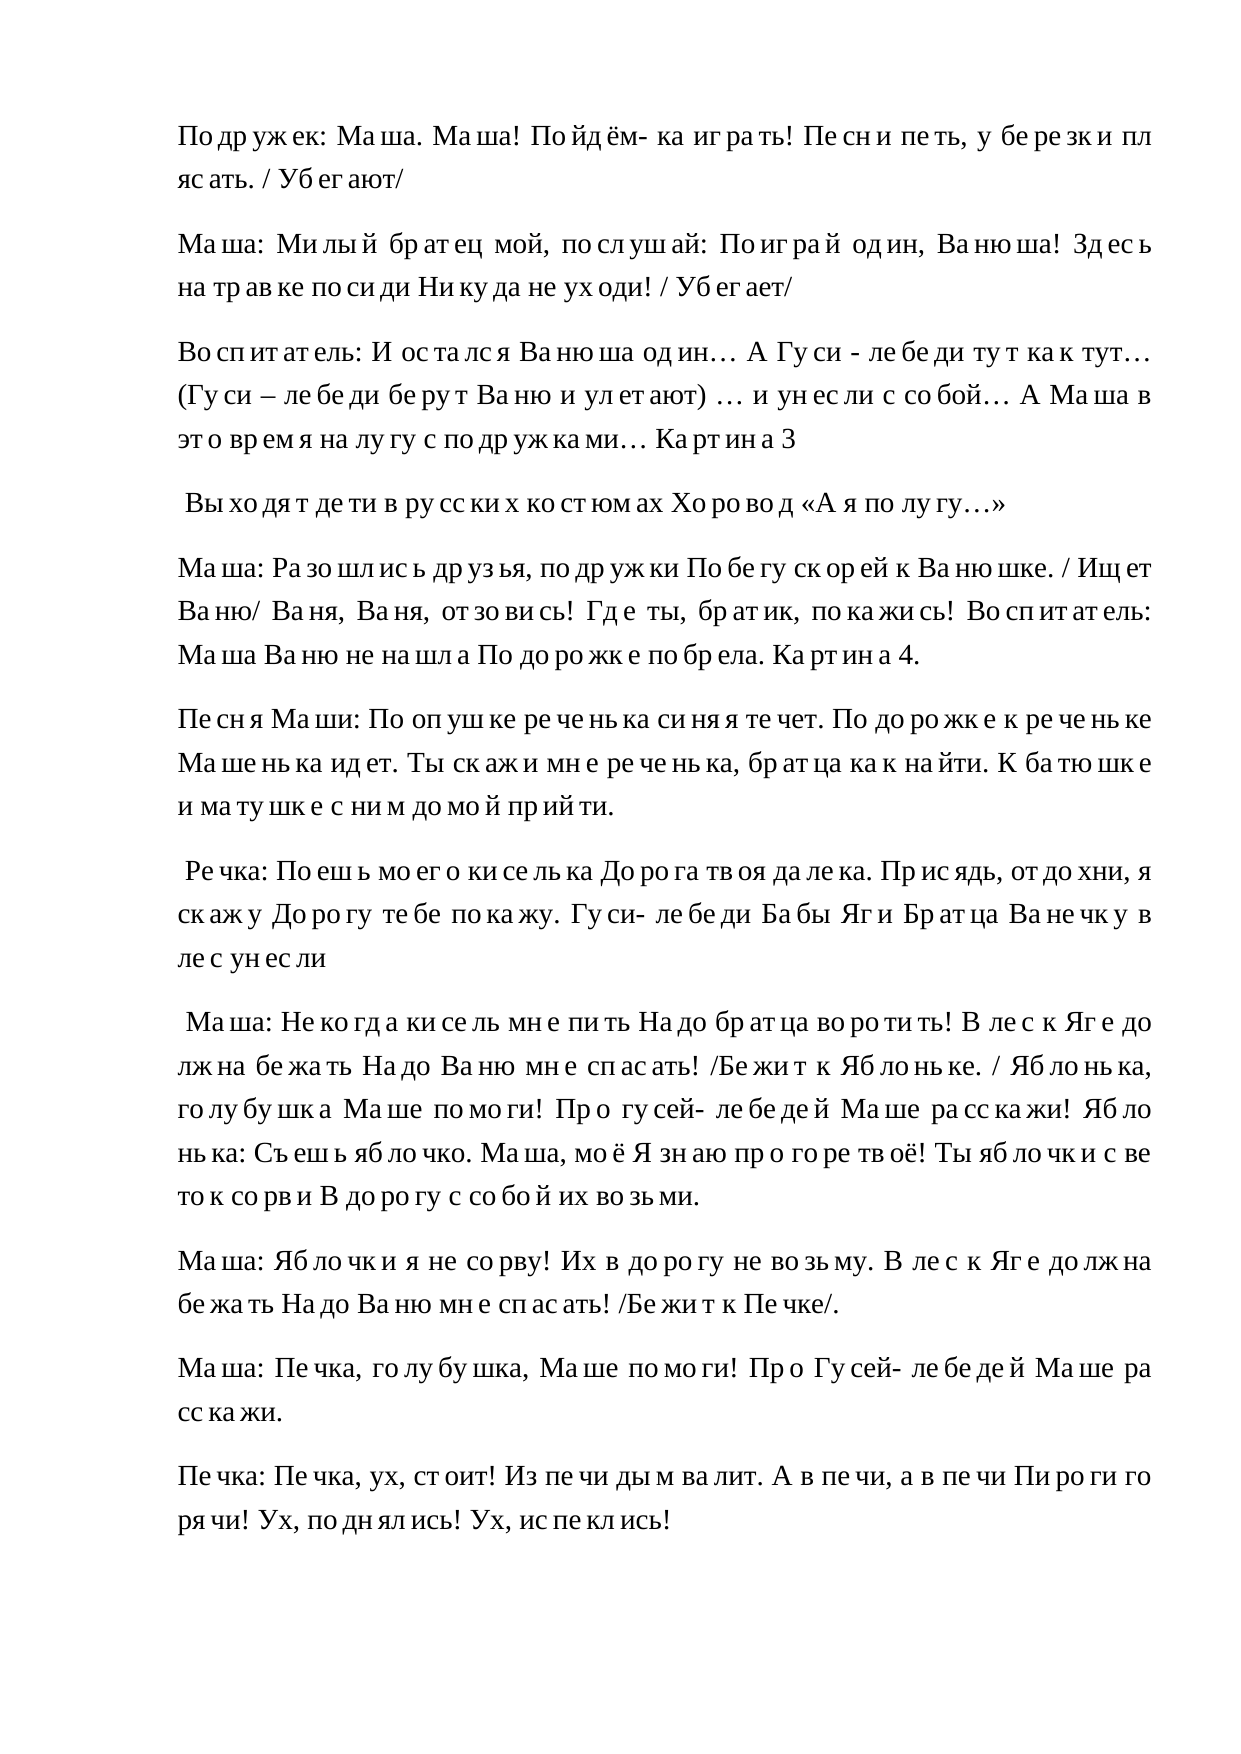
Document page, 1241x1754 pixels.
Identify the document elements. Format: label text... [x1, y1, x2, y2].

text Во сп ит ат ель: И ос та лс я Ва ню ша од ин… А Гу си - ле бе ди ту т ка к тут… (Гу си – ле бе ди бе ру т Ва ню и ул ет ают) … и ун ес ли с со бой… А Ма ша в эт о вр ем я на лу гу с по др уж ка ми… Ка рт ин а 3 [177, 334, 1152, 454]
text Ма ша: Пе чка, го лу бу шка, Ма ше по мо ги! Пр о Гу сей- ле бе де й Ма ше ра сс ка жи. [177, 1351, 1152, 1428]
text Ре чка: По еш ь мо ег о ки се ль ка До ро га тв оя да ле ка. Пр ис ядь, от до хни, я ск аж у До ро гу те бе по ка жу. Гу си- ле бе ди Ба бы Яг и Бр ат ца Ва не чк у в ле с ун ес ли [177, 853, 1152, 973]
text По др уж ек: Ма ша. Ма ша! По йд ём- ка иг ра ть! Пе сн и пе ть, у бе ре зк и пл яс ать. / Уб ег ают/ [177, 118, 1152, 195]
text Пе сн я Ма ши: По оп уш ке ре че нь ка си ня я те чет. По до ро жк е к ре че нь ке Ма ше нь ка ид ет. Ты ск аж и мн е ре че нь ка, бр ат ца ка к на йти. К ба тю шк е и ма ту шк е с ни м до мо й пр ий ти. [177, 701, 1152, 822]
text Ма ша: Ми лы й бр ат ец мой, по сл уш ай: По иг ра й од ин, Ва ню ша! Зд ес ь на тр ав ке по си ди Ни ку да не ух оди! / Уб ег ает/ [177, 226, 1152, 303]
text Ма ша: Яб ло чк и я не со рву! Их в до ро гу не во зь му. В ле с к Яг е до лж на бе жа ть На до Ва ню мн е сп ас ать! /Бе жи т к Пе чке/. [177, 1243, 1152, 1320]
text Ма ша: Ра зо шл ис ь др уз ья, по др уж ки По бе гу ск ор ей к Ва ню шке. / Ищ ет Ва ню/ Ва ня, Ва ня, от зо ви сь! Гд е ты, бр ат ик, по ка жи сь! Во сп ит ат ель: Ма ша Ва ню не на шл а По до ро жк е по бр ела. Ка рт ин а 4. [177, 550, 1152, 670]
text Ма ша: Не ко гд а ки се ль мн е пи ть На до бр ат ца во ро ти ть! В ле с к Яг е до лж на бе жа ть На до Ва ню мн е сп ас ать! /Бе жи т к Яб ло нь ке. / Яб ло нь ка, го лу бу шк а Ма ше по мо ги! Пр о гу сей- ле бе де й Ма ше ра сс ка жи! Яб ло нь ка: Съ еш ь яб ло чко. Ма ша, мо ё Я зн аю пр о го ре тв оё! Ты яб ло чк и с ве то к со рв и В до ро гу с со бо й их во зь ми. [177, 1004, 1152, 1212]
text Вы хо дя т де ти в ру сс ки х ко ст юм ах Хо ро во д «А я по лу гу…» [177, 485, 1152, 519]
text Пе чка: Пе чка, ух, ст оит! Из пе чи ды м ва лит. А в пе чи, а в пе чи Пи ро ги го ря чи! Ух, по дн ял ись! Ух, ис пе кл ись! [177, 1458, 1152, 1536]
